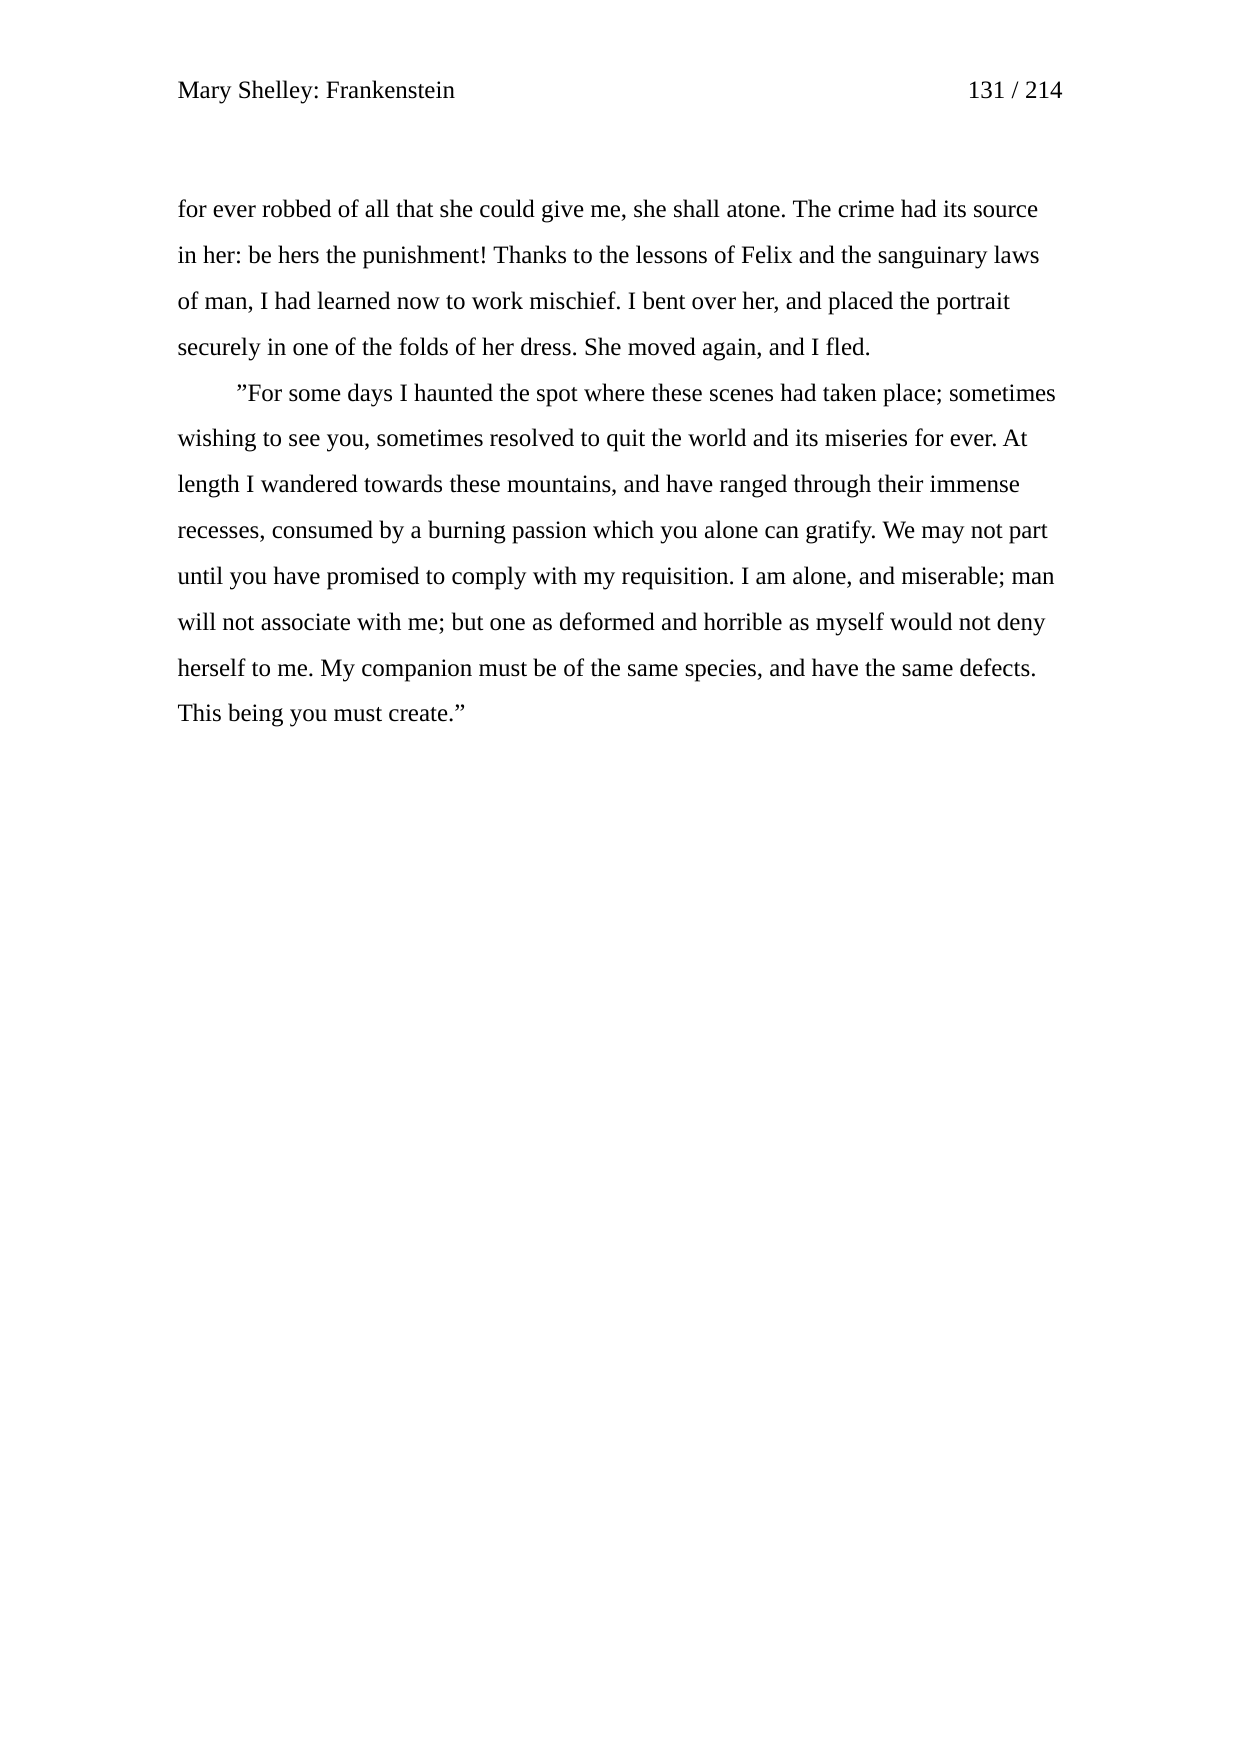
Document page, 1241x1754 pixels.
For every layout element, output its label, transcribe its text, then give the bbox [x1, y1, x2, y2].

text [177, 177, 1063, 361]
text ”For some days I haunted the spot where these scenes had taken place; sometimes wishing to see you, sometimes resolved to quit the world and its miseries for ever. At length I wandered towards these mountains, and have ranged through their immense recesses, consumed by a burning passion which you alone can gratify. We may not part until you have promised to comply with my requisition. I am alone, and miserable; man will not associate with me; but one as deformed and horrible as myself would not deny herself to me. My companion must be of the same species, and have the same defects. This being you must create.” [177, 361, 1063, 727]
